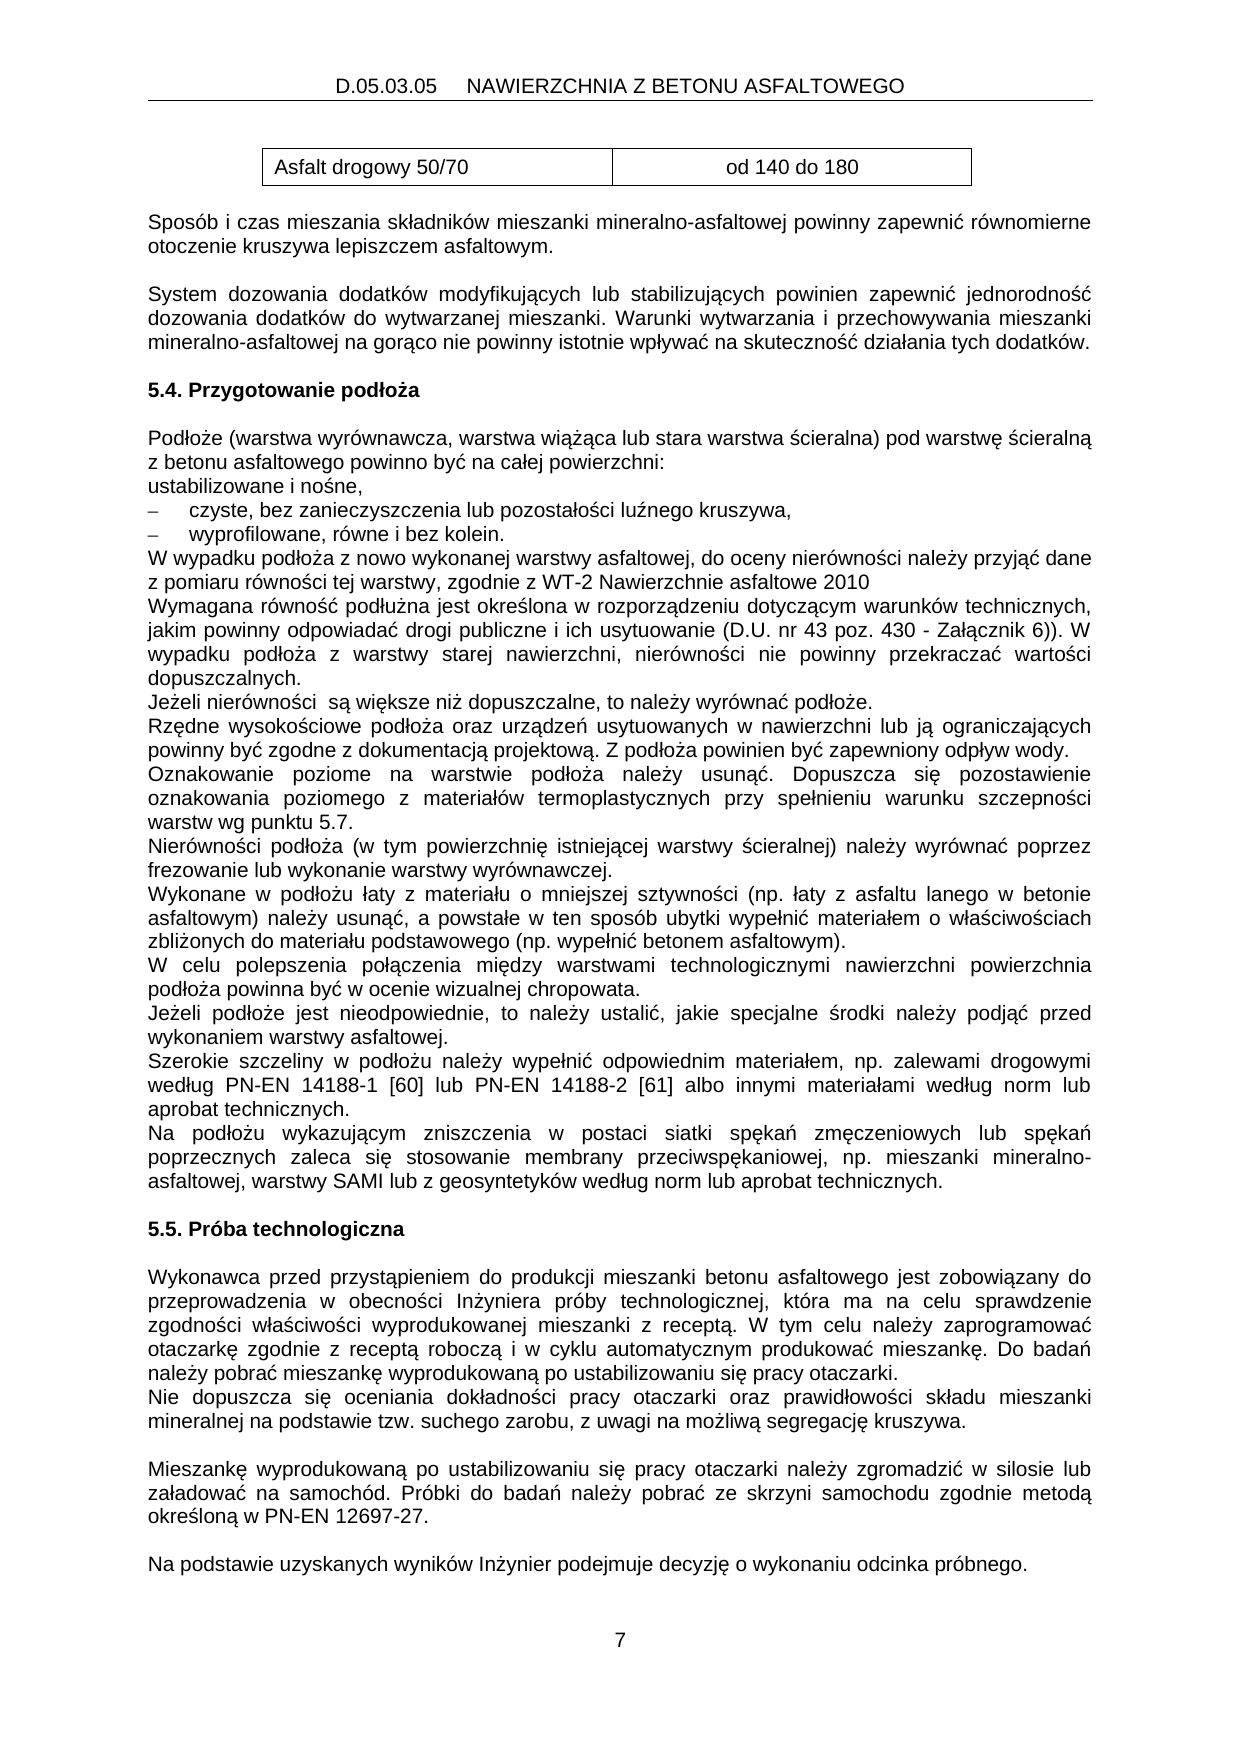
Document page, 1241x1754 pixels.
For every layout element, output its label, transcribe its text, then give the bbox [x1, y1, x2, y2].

text Na podstawie uzyskanych wyników Inżynier podejmuje decyzję o wykonaniu odcinka próbnego. [148, 1552, 1093, 1576]
text W wypadku podłoża z nowo wykonanej warstwy asfaltowej, do oceny nierówności należy przyjąć dane z pomiaru równości tej warstwy, zgodnie z WT-2 Nawierzchnie asfaltowe 2010 [148, 546, 1093, 594]
text Rzędne wysokościowe podłoża oraz urządzeń usytuowanych w nawierzchni lub ją ograniczających powinny być zgodne z dokumentacją projektową. Z podłoża powinien być zapewniony odpływ wody. [148, 714, 1093, 762]
text Wymagana równość podłużna jest określona w rozporządzeniu dotyczącym warunków technicznych, jakim powinny odpowiadać drogi publiczne i ich usytuowanie (D.U. nr 43 poz. 430 - Załącznik 6)). W wypadku podłoża z warstwy starej nawierzchni, nierówności nie powinny przekraczać wartości dopuszczalnych. [148, 594, 1093, 690]
text Oznakowanie poziome na warstwie podłoża należy usunąć. Dopuszcza się pozostawienie oznakowania poziomego z materiałów termoplastycznych przy spełnieniu warunku szczepności warstw wg punktu 5.7. [148, 762, 1093, 833]
text Sposób i czas mieszania składników mieszanki mineralno-asfaltowej powinny zapewnić równomierne otoczenie kruszywa lepiszczem asfaltowym. [148, 210, 1093, 258]
text Wykonawca przed przystąpieniem do produkcji mieszanki betonu asfaltowego jest zobowiązany do przeprowadzenia w obecności Inżyniera próby technologicznej, która ma na celu sprawdzenie zgodności właściwości wyprodukowanej mieszanki z receptą. W tym celu należy zaprogramować otaczarkę zgodnie z receptą roboczą i w cyklu automatycznym produkować mieszankę. Do badań należy pobrać mieszankę wyprodukowaną po ustabilizowaniu się pracy otaczarki. [148, 1265, 1093, 1384]
text System dozowania dodatków modyfikujących lub stabilizujących powinien zapewnić jednorodność dozowania dodatków do wytwarzanej mieszanki. Warunki wytwarzania i przechowywania mieszanki mineralno-asfaltowej na gorąco nie powinny istotnie wpływać na skuteczność działania tych dodatków. [148, 282, 1093, 354]
text 5.5. Próba technologiczna [148, 1217, 1093, 1241]
text Jeżeli nierówności są większe niż dopuszczalne, to należy wyrównać podłoże. [148, 690, 1093, 714]
text Jeżeli podłoże jest nieodpowiednie, to należy ustalić, jakie specjalne środki należy podjąć przed wykonaniem warstwy asfaltowej. [148, 1001, 1093, 1049]
text Szerokie szczeliny w podłożu należy wypełnić odpowiednim materiałem, np. zalewami drogowymi według PN-EN 14188-1 [60] lub PN-EN 14188-2 [61] albo innymi materiałami według norm lub aprobat technicznych. [148, 1049, 1093, 1121]
text Wykonane w podłożu łaty z materiału o mniejszej sztywności (np. łaty z asfaltu lanego w betonie asfaltowym) należy usunąć, a powstałe w ten sposób ubytki wypełnić materiałem o właściwościach zbliżonych do materiału podstawowego (np. wypełnić betonem asfaltowym). [148, 881, 1093, 953]
text ustabilizowane i nośne, [148, 474, 1093, 498]
list czyste, bez zanieczyszczenia lub pozostałości luźnego kruszywa, [148, 498, 1093, 522]
text Podłoże (warstwa wyrównawcza, warstwa wiążąca lub stara warstwa ścieralna) pod warstwę ścieralną z betonu asfaltowego powinno być na całej powierzchni: [148, 426, 1093, 474]
text Nierówności podłoża (w tym powierzchnię istniejącej warstwy ścieralnej) należy wyrównać poprzez frezowanie lub wykonanie warstwy wyrównawczej. [148, 833, 1093, 881]
text Nie dopuszcza się oceniania dokładności pracy otaczarki oraz prawidłowości składu mieszanki mineralnej na podstawie tzw. suchego zarobu, z uwagi na możliwą segregację kruszywa. [148, 1384, 1093, 1432]
text Na podłożu wykazującym zniszczenia w postaci siatki spękań zmęczeniowych lub spękań poprzecznych zaleca się stosowanie membrany przeciwspękaniowej, np. mieszanki mineralno-asfaltowej, warstwy SAMI lub z geosyntetyków według norm lub aprobat technicznych. [148, 1121, 1093, 1193]
text W celu polepszenia połączenia między warstwami technologicznymi nawierzchni powierzchnia podłoża powinna być w ocenie wizualnej chropowata. [148, 953, 1093, 1001]
table_cell Asfalt drogowy 50/70 [263, 149, 612, 185]
table_cell od 140 do 180 [613, 149, 971, 185]
text Mieszankę wyprodukowaną po ustabilizowaniu się pracy otaczarki należy zgromadzić w silosie lub załadować na samochód. Próbki do badań należy pobrać ze skrzyni samochodu zgodnie metodą określoną w PN-EN 12697-27. [148, 1456, 1093, 1528]
text 5.4. Przygotowanie podłoża [148, 378, 1093, 402]
list wyprofilowane, równe i bez kolein. [148, 522, 1093, 546]
